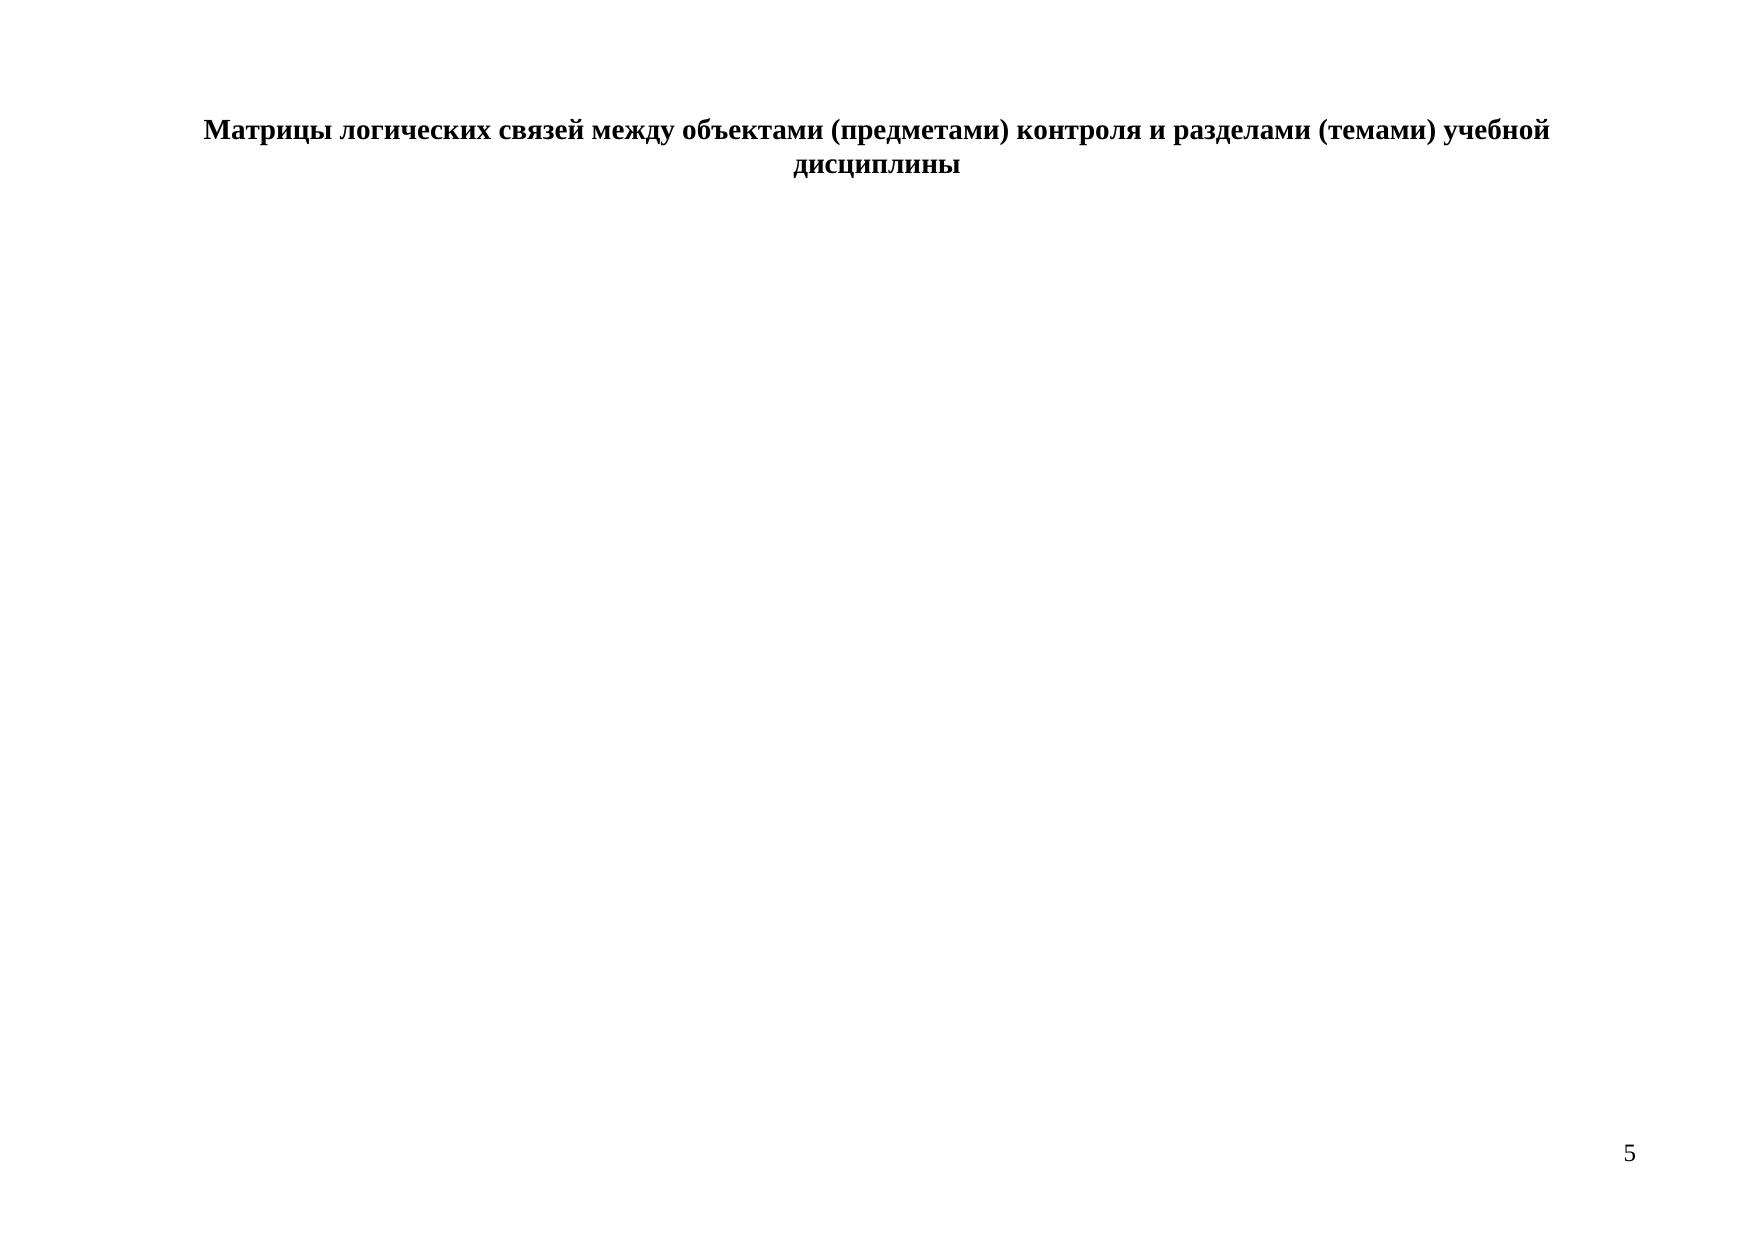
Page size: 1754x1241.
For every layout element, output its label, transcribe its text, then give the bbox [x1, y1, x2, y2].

text Матрицы логических связей между объектами (предметами) контроля и разделами (темами) учебной дисциплины [118, 112, 1636, 179]
